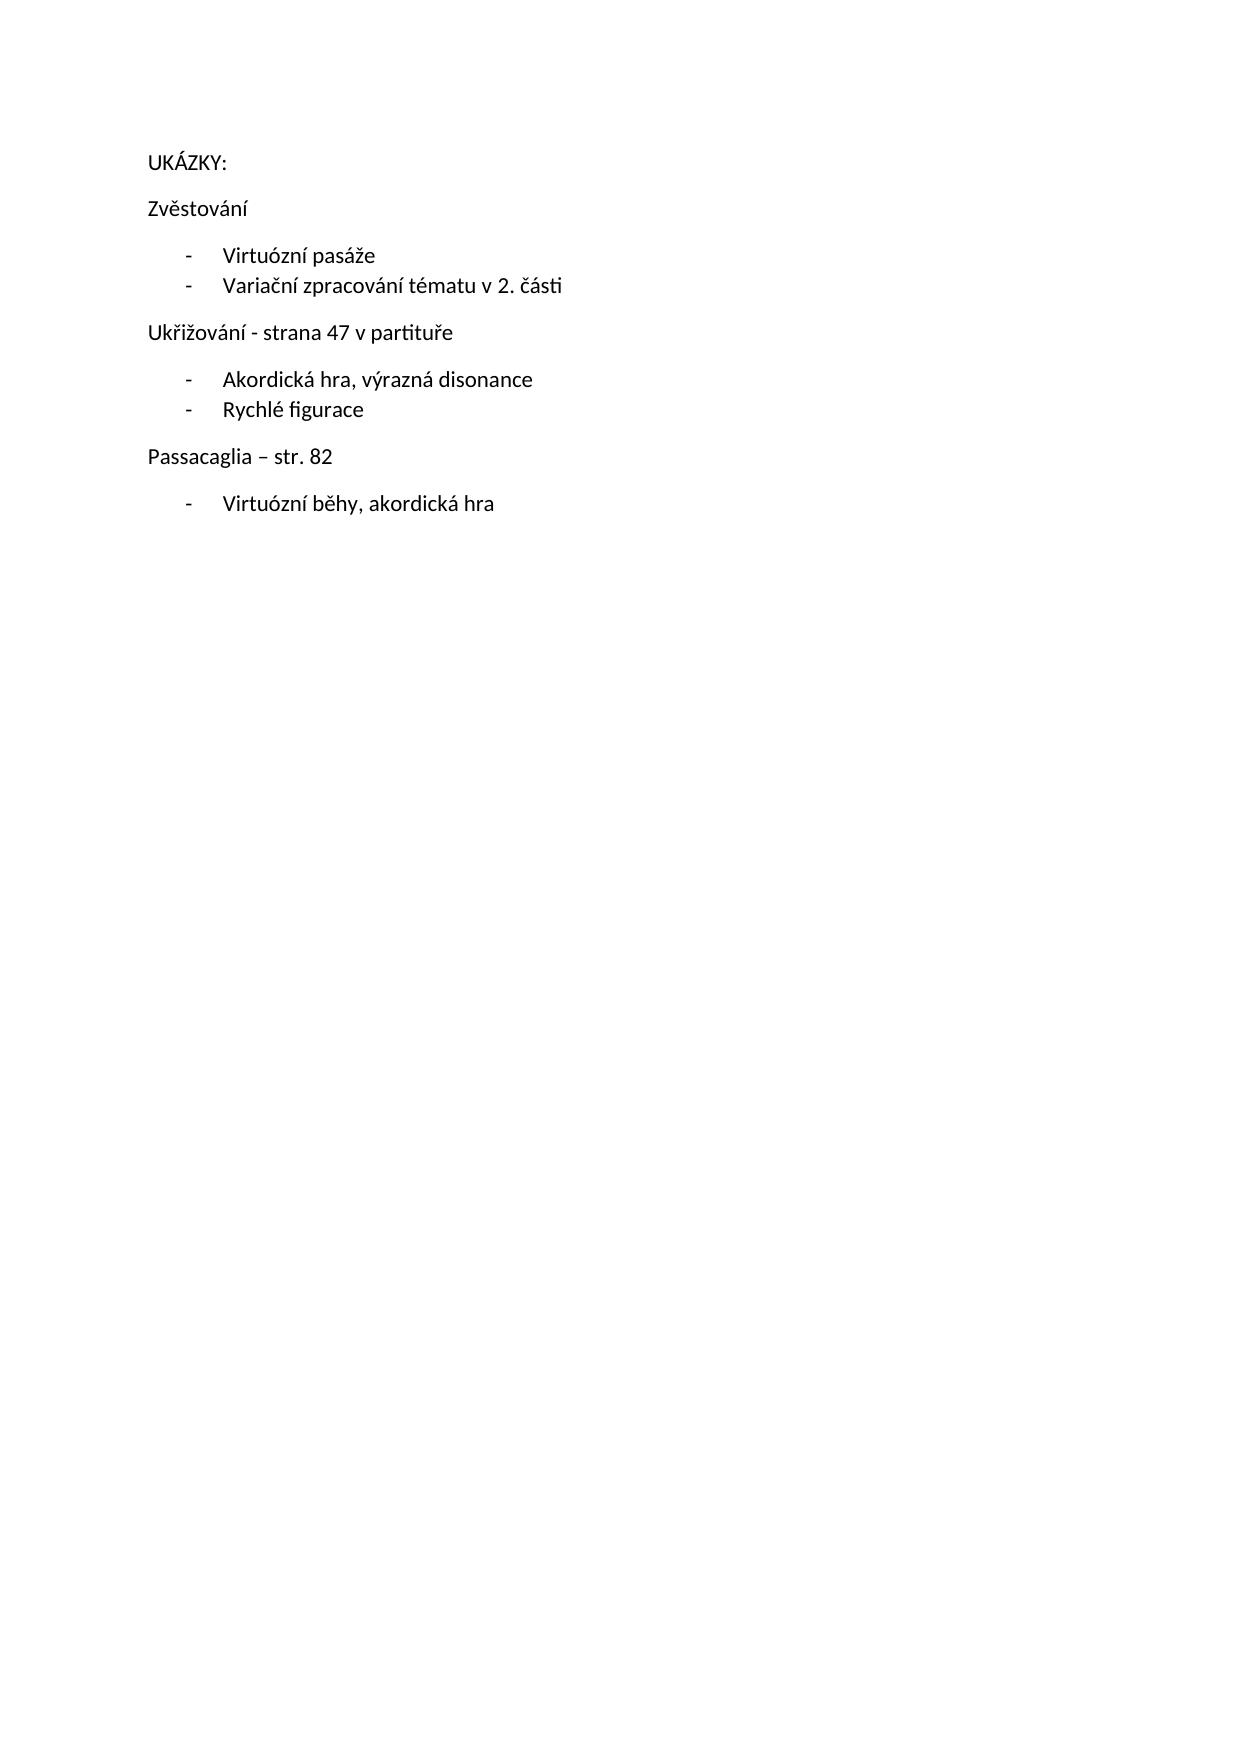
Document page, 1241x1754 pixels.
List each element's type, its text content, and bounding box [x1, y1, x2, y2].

list Akordická hra, výrazná disonance [185, 365, 1093, 393]
text Ukřižování - strana 47 v partituře [148, 318, 1093, 346]
list Virtuózní běhy, akordická hra [185, 489, 1093, 517]
text UKÁZKY: [148, 148, 1093, 176]
list Rychlé figurace [185, 396, 1093, 423]
list Virtuózní pasáže [185, 241, 1093, 269]
text Zvěstování [148, 194, 1093, 222]
list Variační zpracování tématu v 2. části [185, 272, 1093, 299]
text Passacaglia – str. 82 [148, 442, 1093, 470]
